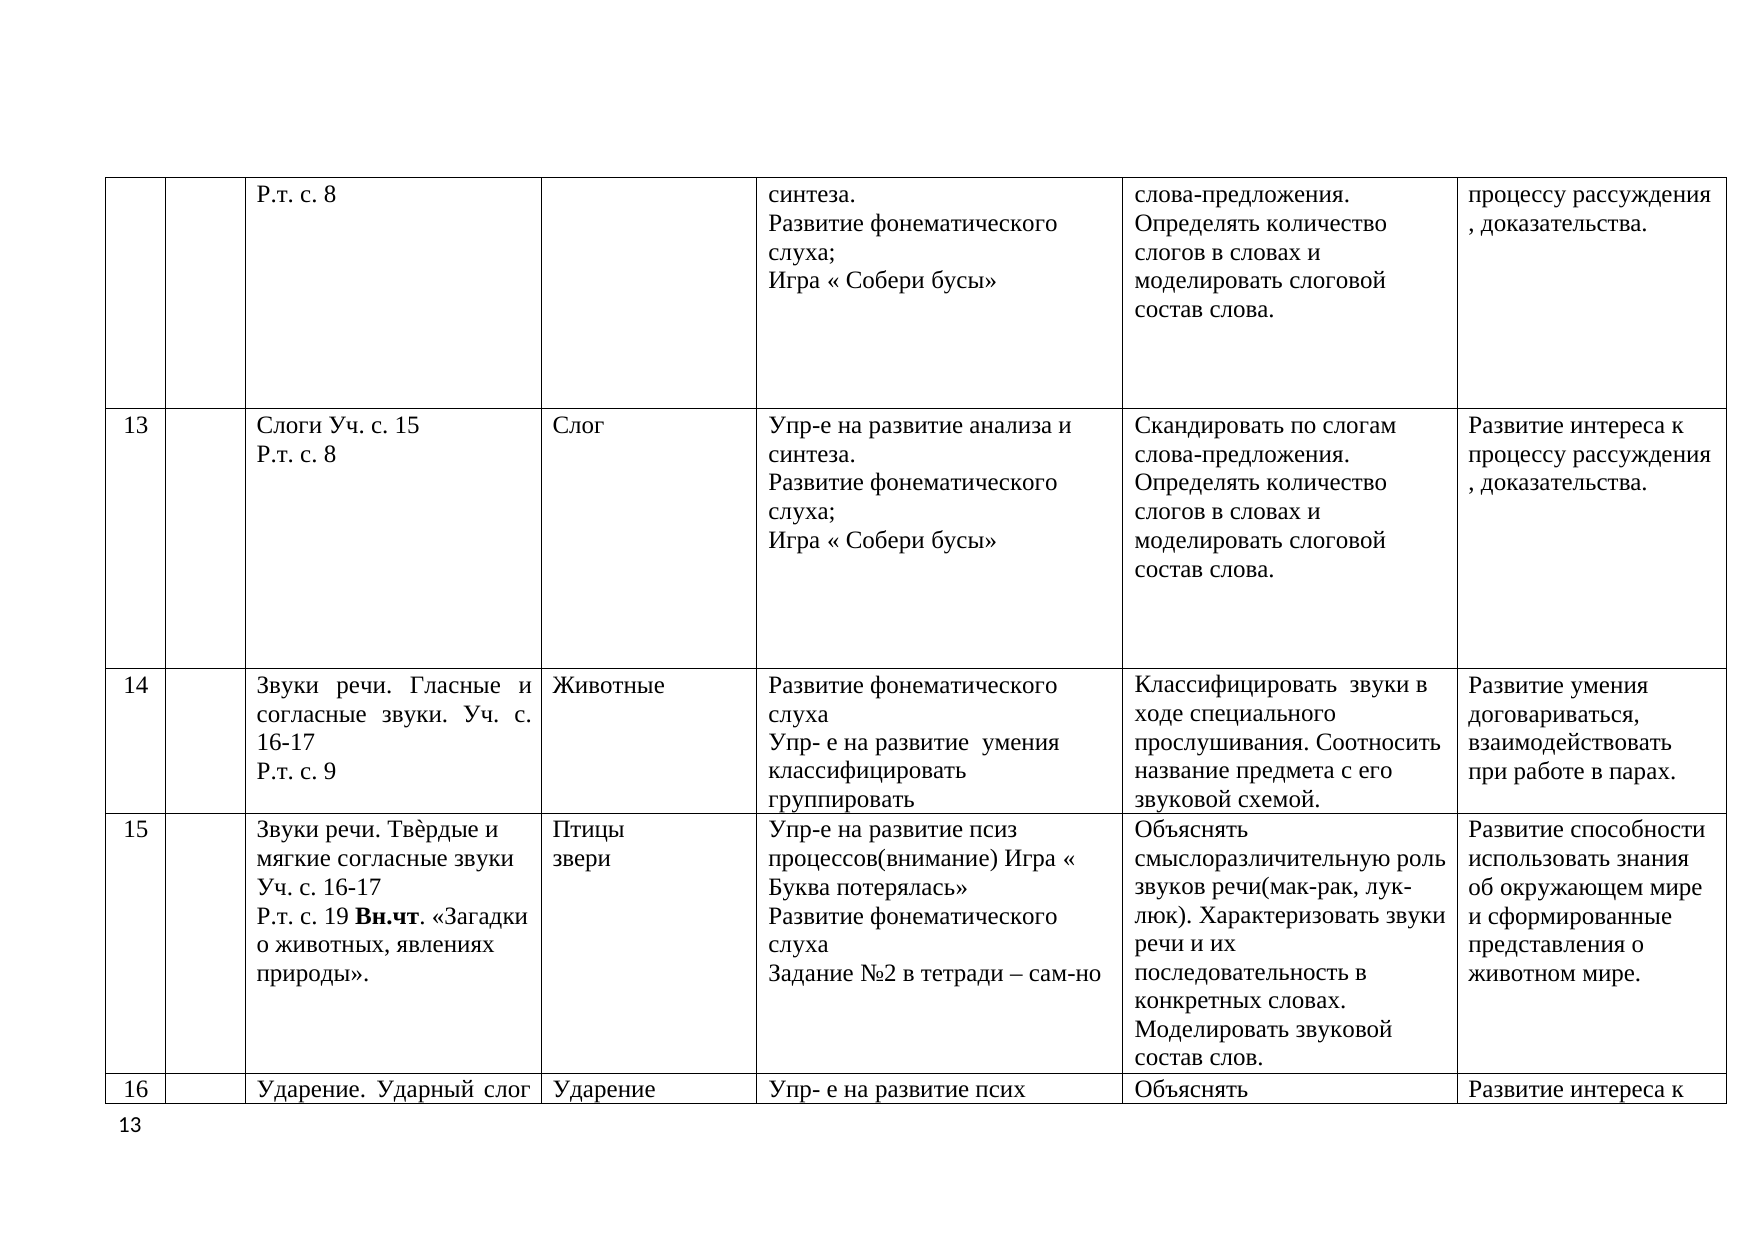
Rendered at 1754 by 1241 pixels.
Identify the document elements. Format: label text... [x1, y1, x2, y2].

table_cell Птицы звери [542, 814, 756, 1072]
table_cell [166, 814, 245, 1072]
table_cell Развитие интереса к процессу рассуждения , доказательства. [1458, 409, 1726, 668]
table_cell Классифицировать звуки в ходе специального прослушивания. Соотносить название предмета с его звуковой схемой. [1123, 669, 1457, 813]
table_cell [166, 409, 245, 668]
table_cell Развитие интереса к [1458, 1074, 1726, 1102]
table_cell Развитие способности использовать знания об окружающем мире и сформированные представления о животном мире. [1458, 814, 1726, 1072]
table_cell Ударение. Ударный слог [246, 1074, 541, 1102]
table_header слова-предложения. Определять количество слогов в словах и моделировать слоговой состав слова. [1123, 178, 1457, 408]
table_header процессу рассуждения , доказательства. [1458, 178, 1726, 408]
table_header [106, 178, 165, 408]
table_header [166, 178, 245, 408]
table_cell 15 [106, 814, 165, 1072]
table_cell 16 [106, 1074, 165, 1102]
table_cell Слог [542, 409, 756, 668]
table_cell Упр- е на развитие псих [757, 1074, 1122, 1102]
table_cell 14 [106, 669, 165, 813]
table_header [542, 178, 756, 408]
table_cell Животные [542, 669, 756, 813]
table_cell Развитие фонематического слуха Упр- е на развитие умения классифицировать группировать [757, 669, 1122, 813]
table_header синтеза. Развитие фонематического слуха; Игра « Собери бусы» [757, 178, 1122, 408]
table_cell [166, 1074, 245, 1102]
text 13 [118, 1110, 1730, 1138]
table_cell Слоги Уч. с. 15 Р.т. с. 8 [246, 409, 541, 668]
table_cell Упр-е на развитие анализа и синтеза. Развитие фонематического слуха; Игра « Собери бусы» [757, 409, 1122, 668]
table_cell 13 [106, 409, 165, 668]
table_cell Ударение [542, 1074, 756, 1102]
table_cell Звуки речи. Твѐрдые и мягкие согласные звуки Уч. с. 16-17 Р.т. с. 19 Вн.чт. «Загадки о животных, явлениях природы». [246, 814, 541, 1072]
table_cell Объяснять смыслоразличительную роль звуков речи(мак-рак, лук-люк). Характеризовать звуки речи и их последовательность в конкретных словах. Моделировать звуковой состав слов. [1123, 814, 1457, 1072]
table_cell Объяснять [1123, 1074, 1457, 1102]
table_cell Звуки речи. Гласные и согласные звуки. Уч. с. 16-17 Р.т. с. 9 [246, 669, 541, 813]
table_header Р.т. с. 8 [246, 178, 541, 408]
table_cell Развитие умения договариваться, взаимодействовать при работе в парах. [1458, 669, 1726, 813]
table_cell Упр-е на развитие псиз процессов(внимание) Игра « Буква потерялась» Развитие фонематического слуха Задание №2 в тетради – сам-но [757, 814, 1122, 1072]
table_cell [166, 669, 245, 813]
table_cell Скандировать по слогам слова-предложения. Определять количество слогов в словах и моделировать слоговой состав слова. [1123, 409, 1457, 668]
